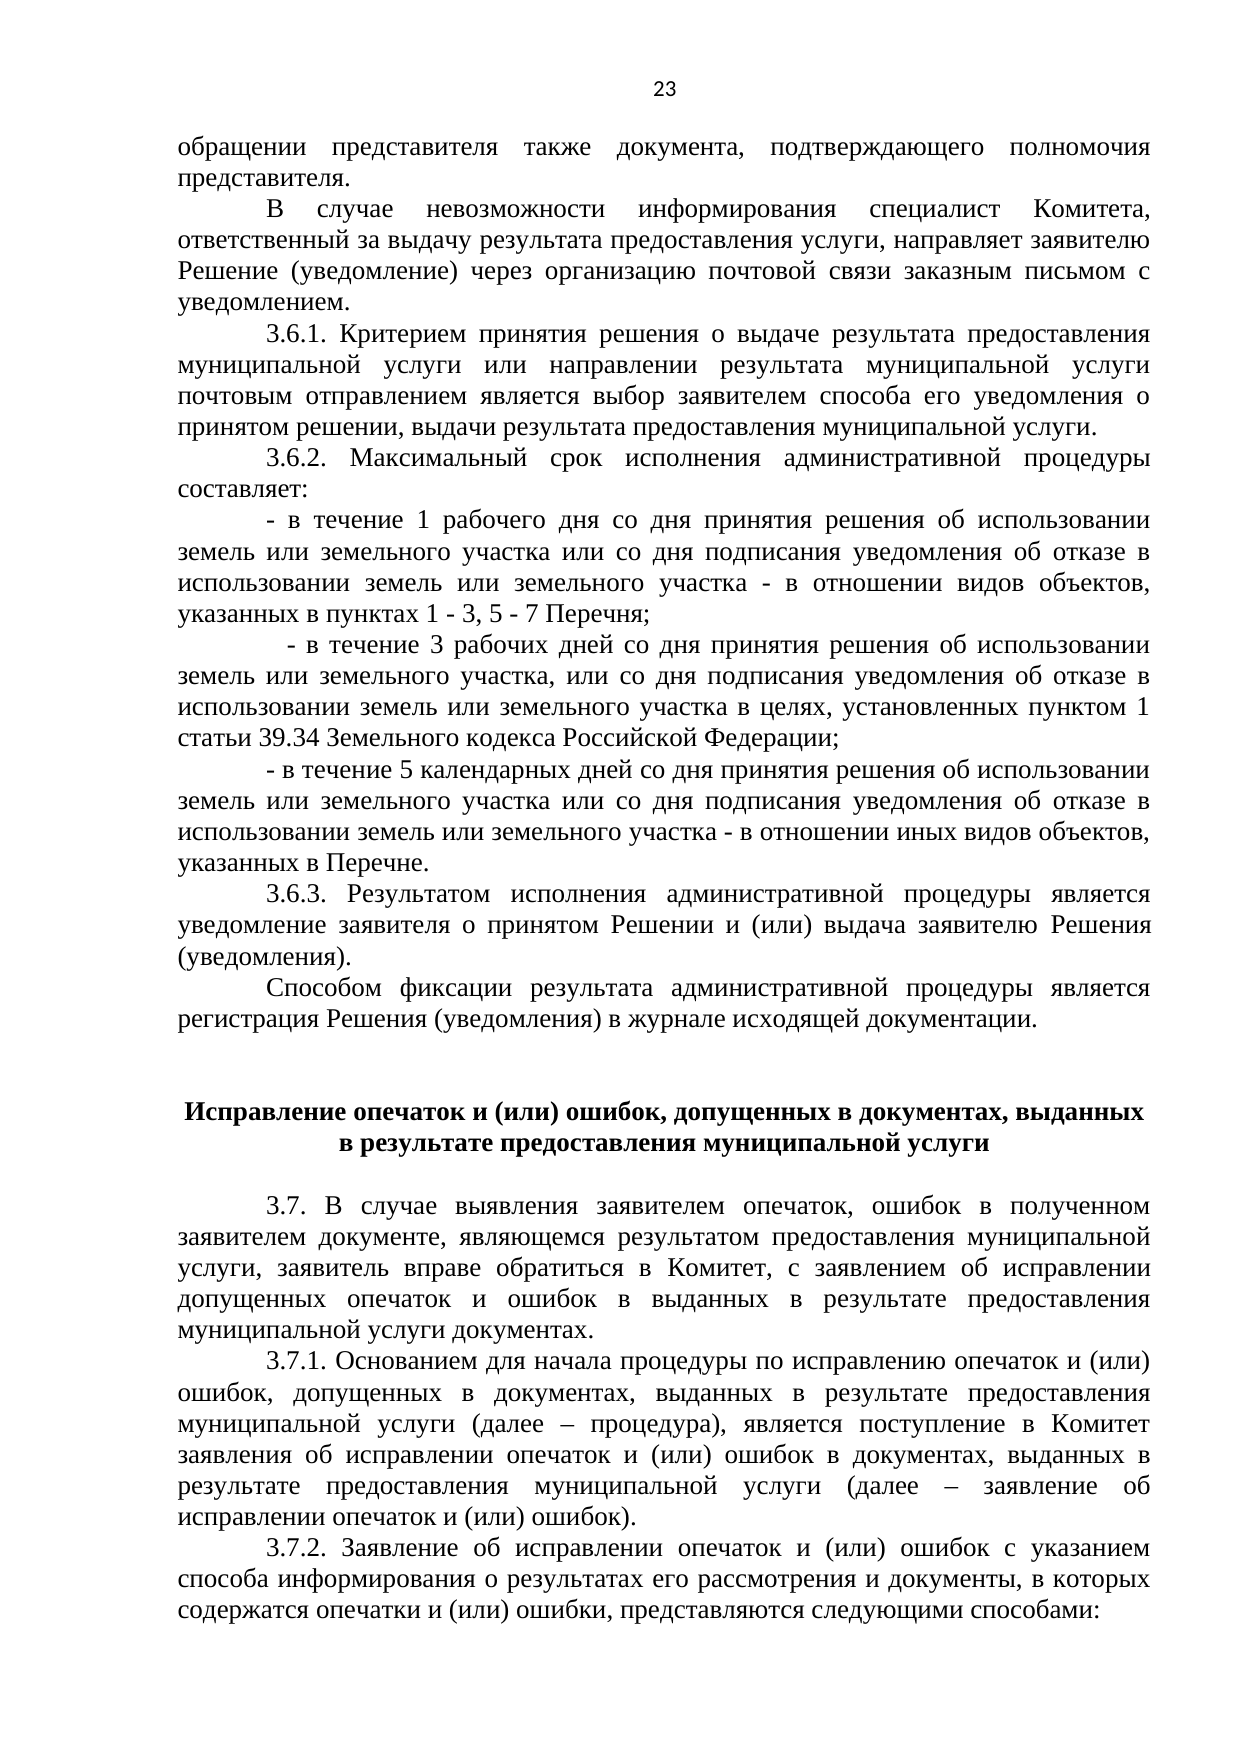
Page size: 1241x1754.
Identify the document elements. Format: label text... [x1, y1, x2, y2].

text 3.6.2. Максимальный срок исполнения административной процедуры составляет: [177, 441, 1152, 503]
text - в течение 1 рабочего дня со дня принятия решения об использовании земель или земельного участка или со дня подписания уведомления об отказе в использовании земель или земельного участка - в отношении видов объектов, указанных в пунктах 1 - 3, 5 - 7 Перечня; [177, 503, 1152, 628]
text 3.7.2. Заявление об исправлении опечаток и (или) ошибок с указанием способа информирования о результатах его рассмотрения и документы, в которых содержатся опечатки и (или) ошибки, представляются следующими способами: [177, 1531, 1152, 1625]
text 3.6.1. Критерием принятия решения о выдаче результата предоставления муниципальной услуги или направлении результата муниципальной услуги почтовым отправлением является выбор заявителем способа его уведомления о принятом решении, выдачи результата предоставления муниципальной услуги. [177, 317, 1152, 441]
text 3.7.1. Основанием для начала процедуры по исправлению опечаток и (или) ошибок, допущенных в документах, выданных в результате предоставления муниципальной услуги (далее – процедура), является поступление в Комитет заявления об исправлении опечаток и (или) ошибок в документах, выданных в результате предоставления муниципальной услуги (далее – заявление об исправлении опечаток и (или) ошибок). [177, 1344, 1152, 1531]
text - в течение 3 рабочих дней со дня принятия решения об использовании земель или земельного участка, или со дня подписания уведомления об отказе в использовании земель или земельного участка в целях, установленных пунктом 1 статьи 39.34 Земельного кодекса Российской Федерации; [177, 628, 1152, 753]
text 3.7. В случае выявления заявителем опечаток, ошибок в полученном заявителем документе, являющемся результатом предоставления муниципальной услуги, заявитель вправе обратиться в Комитет, с заявлением об исправлении допущенных опечаток и ошибок в выданных в результате предоставления муниципальной услуги документах. [177, 1189, 1152, 1344]
text 3.6.3. Результатом исполнения административной процедуры является уведомление заявителя о принятом Решении и (или) выдача заявителю Решения (уведомления). [177, 877, 1152, 971]
text - в течение 5 календарных дней со дня принятия решения об использовании земель или земельного участка или со дня подписания уведомления об отказе в использовании земель или земельного участка - в отношении иных видов объектов, указанных в Перечне. [177, 753, 1152, 877]
text Способом фиксации результата административной процедуры является регистрация Решения (уведомления) в журнале исходящей документации. [177, 971, 1152, 1033]
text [177, 130, 1152, 192]
text В случае невозможности информирования специалист Комитета, ответственный за выдачу результата предоставления услуги, направляет заявителю Решение (уведомление) через организацию почтовой связи заказным письмом с уведомлением. [177, 192, 1152, 317]
text Исправление опечаток и (или) ошибок, допущенных в документах, выданных в результате предоставления муниципальной услуги [177, 1095, 1152, 1158]
